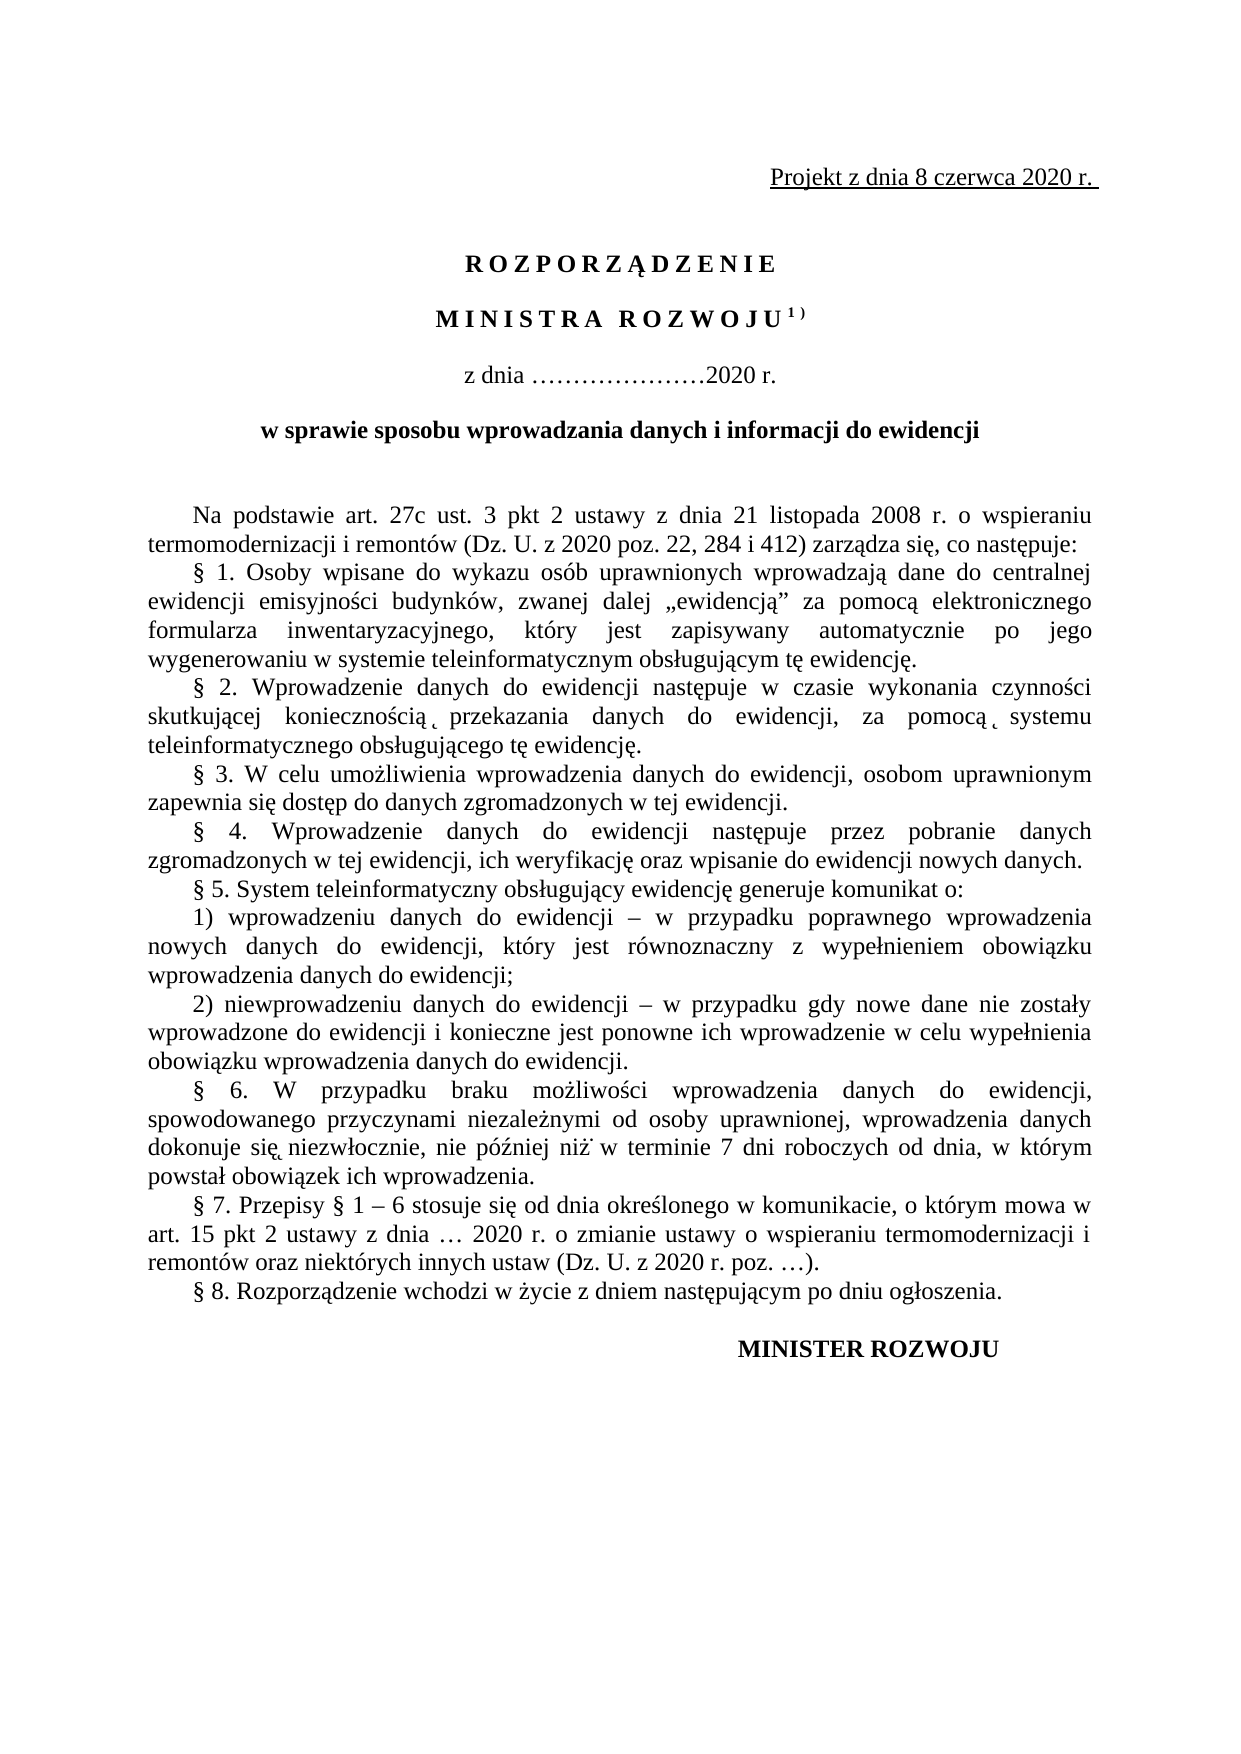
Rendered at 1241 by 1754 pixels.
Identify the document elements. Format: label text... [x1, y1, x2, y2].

text § 1. Osoby wpisane do wykazu osób uprawnionych wprowadzają dane do centralnej ewidencji emisyjności budynków, zwanej dalej „ewidencją” za pomocą elektronicznego formularza inwentaryzacyjnego, który jest zapisywany automatycznie po jego wygenerowaniu w systemie teleinformatycznym obsługującym tę ewidencję. [148, 557, 1093, 672]
text § 5. System teleinformatyczny obsługujący ewidencję generuje komunikat o: [148, 874, 1093, 902]
text § 7. Przepisy § 1 – 6 stosuje się od dnia określonego w komunikacie, o którym mowa w art. 15 pkt 2 ustawy z dnia … 2020 r. o zmianie ustawy o wspieraniu termomodernizacji i remontów oraz niektórych innych ustaw (Dz. U. z 2020 r. poz. …). [148, 1190, 1093, 1276]
text Ministra ROZWOJU1) [148, 304, 1093, 333]
text Projekt z dnia 8 czerwca 2020 r. [148, 162, 1093, 191]
text 1) wprowadzeniu danych do ewidencji – w przypadku poprawnego wprowadzenia nowych danych do ewidencji, który jest równoznaczny z wypełnieniem obowiązku wprowadzenia danych do ewidencji; [148, 902, 1093, 989]
text Rozporządzenie [148, 249, 1093, 277]
text § 2. Wprowadzenie danych do ewidencji następuje w czasie wykonania czynności skutkującej koniecznością̨ przekazania danych do ewidencji, za pomocą̨ systemu teleinformatycznego obsługującego tę ewidencję. [148, 672, 1093, 759]
text § 3. W celu umożliwienia wprowadzenia danych do ewidencji, osobom uprawnionym zapewnia się dostęp do danych zgromadzonych w tej ewidencji. [148, 759, 1093, 816]
text § 8. Rozporządzenie wchodzi w życie z dniem następującym po dniu ogłoszenia. [148, 1276, 1093, 1305]
text 2) niewprowadzeniu danych do ewidencji – w przypadku gdy nowe dane nie zostały wprowadzone do ewidencji i konieczne jest ponowne ich wprowadzenie w celu wypełnienia obowiązku wprowadzenia danych do ewidencji. [148, 989, 1093, 1075]
text § 6. W przypadku braku możliwości wprowadzenia danych do ewidencji, spowodowanego przyczynami niezależnymi od osoby uprawnionej, wprowadzenia danych dokonuje się̨ niezwłocznie, nie później niż̇ w terminie 7 dni roboczych od dnia, w którym powstał obowiązek ich wprowadzenia. [148, 1075, 1093, 1190]
text z dnia …………………2020 r. [148, 360, 1093, 389]
text Na podstawie art. 27c ust. 3 pkt 2 ustawy z dnia 21 listopada 2008 r. o wspieraniu termomodernizacji i remontów (Dz. U. z 2020 poz. 22, 284 i 412) zarządza się, co następuje: [148, 500, 1093, 557]
text MINISTER ROZWOJU [664, 1334, 1093, 1362]
text w sprawie sposobu wprowadzania danych i informacji do ewidencji [148, 416, 1093, 444]
text § 4. Wprowadzenie danych do ewidencji następuje przez pobranie danych zgromadzonych w tej ewidencji, ich weryfikację oraz wpisanie do ewidencji nowych danych. [148, 816, 1093, 874]
